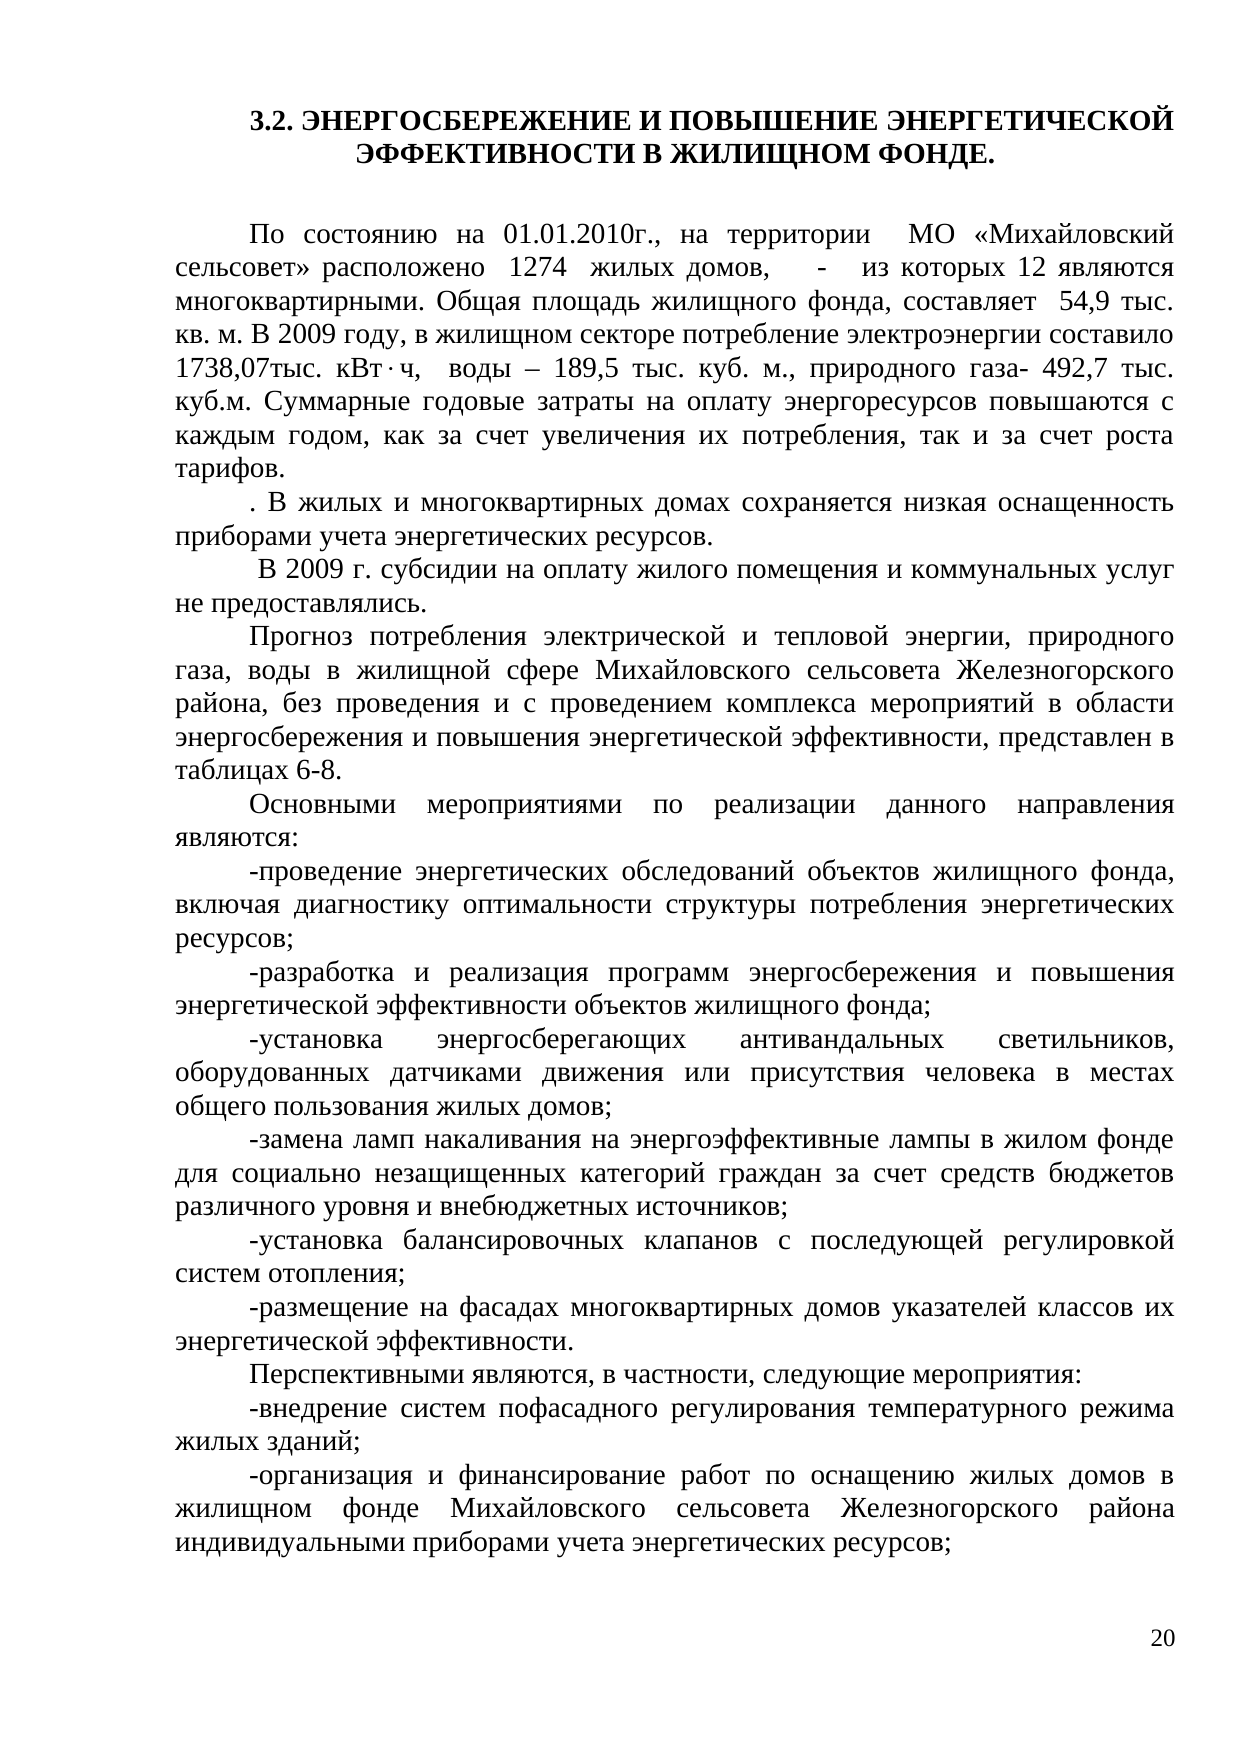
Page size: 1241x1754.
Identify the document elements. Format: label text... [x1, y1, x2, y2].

text -замена ламп накаливания на энергоэффективные лампы в жилом фонде для социально незащищенных категорий граждан за счет средств бюджетов различного уровня и внебюджетных источников; [175, 1121, 1175, 1222]
text -организация и финансирование работ по оснащению жилых домов в жилищном фонде Михайловского сельсовета Железногорского района индивидуальными приборами учета энергетических ресурсов; [175, 1457, 1175, 1557]
text . В жилых и многоквартирных домах сохраняется низкая оснащенность приборами учета энергетических ресурсов. [175, 484, 1175, 551]
text По состоянию на 01.01.2010г., на территории МО «Михайловский сельсовет» расположено 1274 жилых домов, - из которых 12 являются многоквартирными. Общая площадь жилищного фонда, составляет 54,9 тыс. кв. м. В 2009 году, в жилищном секторе потребление электроэнергии составило 1738,07тыс. кВтч, воды – 189,5 тыс. куб. м., природного газа- 492,7 тыс. куб.м. Суммарные годовые затраты на оплату энергоресурсов повышаются с каждым годом, как за счет увеличения их потребления, так и за счет роста тарифов. [175, 216, 1175, 484]
text Прогноз потребления электрической и тепловой энергии, природного газа, воды в жилищной сфере Михайловского сельсовета Железногорского района, без проведения и с проведением комплекса мероприятий в области энергосбережения и повышения энергетической эффективности, представлен в таблицах 6-8. [175, 618, 1175, 786]
text -проведение энергетических обследований объектов жилищного фонда, включая диагностику оптимальности структуры потребления энергетических ресурсов; [175, 853, 1175, 954]
text -размещение на фасадах многоквартирных домов указателей классов их энергетической эффективности. [175, 1289, 1175, 1356]
text -внедрение систем пофасадного регулирования температурного режима жилых зданий; [175, 1390, 1175, 1457]
text -разработка и реализация программ энергосбережения и повышения энергетической эффективности объектов жилищного фонда; [175, 954, 1175, 1021]
text В 2009 г. субсидии на оплату жилого помещения и коммунальных услуг не предоставлялись. [175, 551, 1175, 618]
text -установка балансировочных клапанов с последующей регулировкой систем отопления; [175, 1222, 1175, 1289]
text Перспективными являются, в частности, следующие мероприятия: [175, 1356, 1175, 1390]
text 3.2. ЭНЕРГОСБЕРЕЖЕНИЕ И ПОВЫШЕНИЕ ЭНЕРГЕТИЧЕСКОЙ ЭФФЕКТИВНОСТИ В ЖИЛИЩНОМ ФОНДЕ. [175, 103, 1175, 170]
text -установка энергосберегающих антивандальных светильников, оборудованных датчиками движения или присутствия человека в местах общего пользования жилых домов; [175, 1021, 1175, 1121]
text Основными мероприятиями по реализации данного направления являются: [175, 786, 1175, 853]
